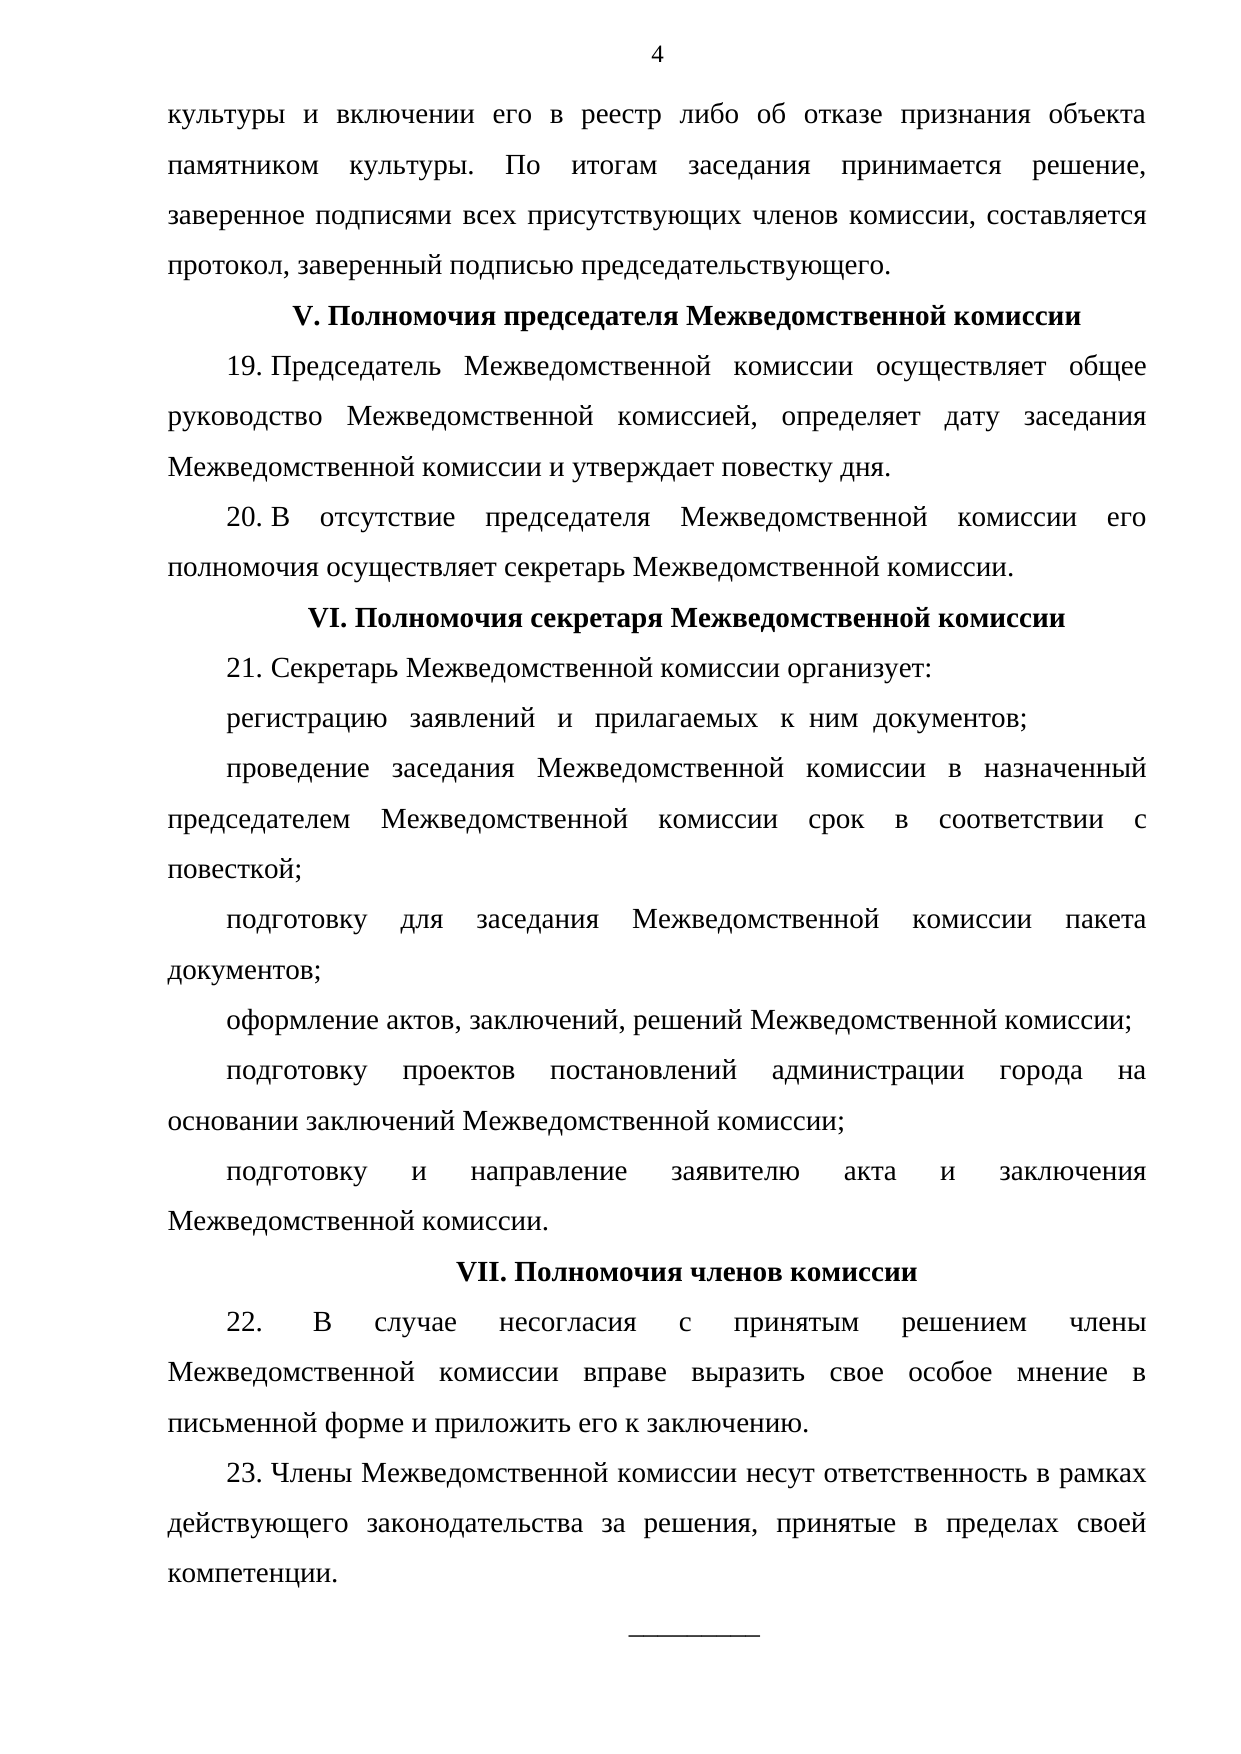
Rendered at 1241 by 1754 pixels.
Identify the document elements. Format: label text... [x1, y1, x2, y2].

list Члены Межведомственной комиссии несут ответственность в рамках действующего законодательства за решения, принятые в пределах своей компетенции. [167, 1455, 1147, 1589]
list Председатель Межведомственной комиссии осуществляет общее руководство Межведомственной комиссией, определяет дату заседания Межведомственной комиссии и утверждает повестку дня. [167, 348, 1147, 482]
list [167, 97, 1147, 281]
text подготовку для заседания Межведомственной комиссии пакета документов; [167, 902, 1147, 985]
text подготовку и направление заявителю акта и заключения Межведомственной комиссии. [167, 1153, 1147, 1237]
text VII. Полномочия членов комиссии [226, 1254, 1147, 1287]
text подготовку проектов постановлений администрации города на основании заключений Межведомственной комиссии; [167, 1052, 1147, 1136]
text VI. Полномочия секретаря Межведомственной комиссии [226, 600, 1147, 633]
text регистрацию заявлений и прилагаемых к ним документов; [167, 700, 1147, 734]
text оформление актов, заключений, решений Межведомственной комиссии; [167, 1002, 1147, 1036]
text проведение заседания Межведомственной комиссии в назначенный председателем Межведомственной комиссии срок в соответствии с повесткой; [167, 751, 1147, 885]
list Секретарь Межведомственной комиссии организует: [167, 650, 1147, 683]
text V. Полномочия председателя Межведомственной комиссии [226, 298, 1147, 331]
list В случае несогласия с принятым решением члены Межведомственной комиссии вправе выразить свое особое мнение в письменной форме и приложить его к заключению. [167, 1304, 1147, 1438]
list В отсутствие председателя Межведомственной комиссии его полномочия осуществляет секретарь Межведомственной комиссии. [167, 499, 1147, 583]
text _________ [167, 1606, 1147, 1639]
